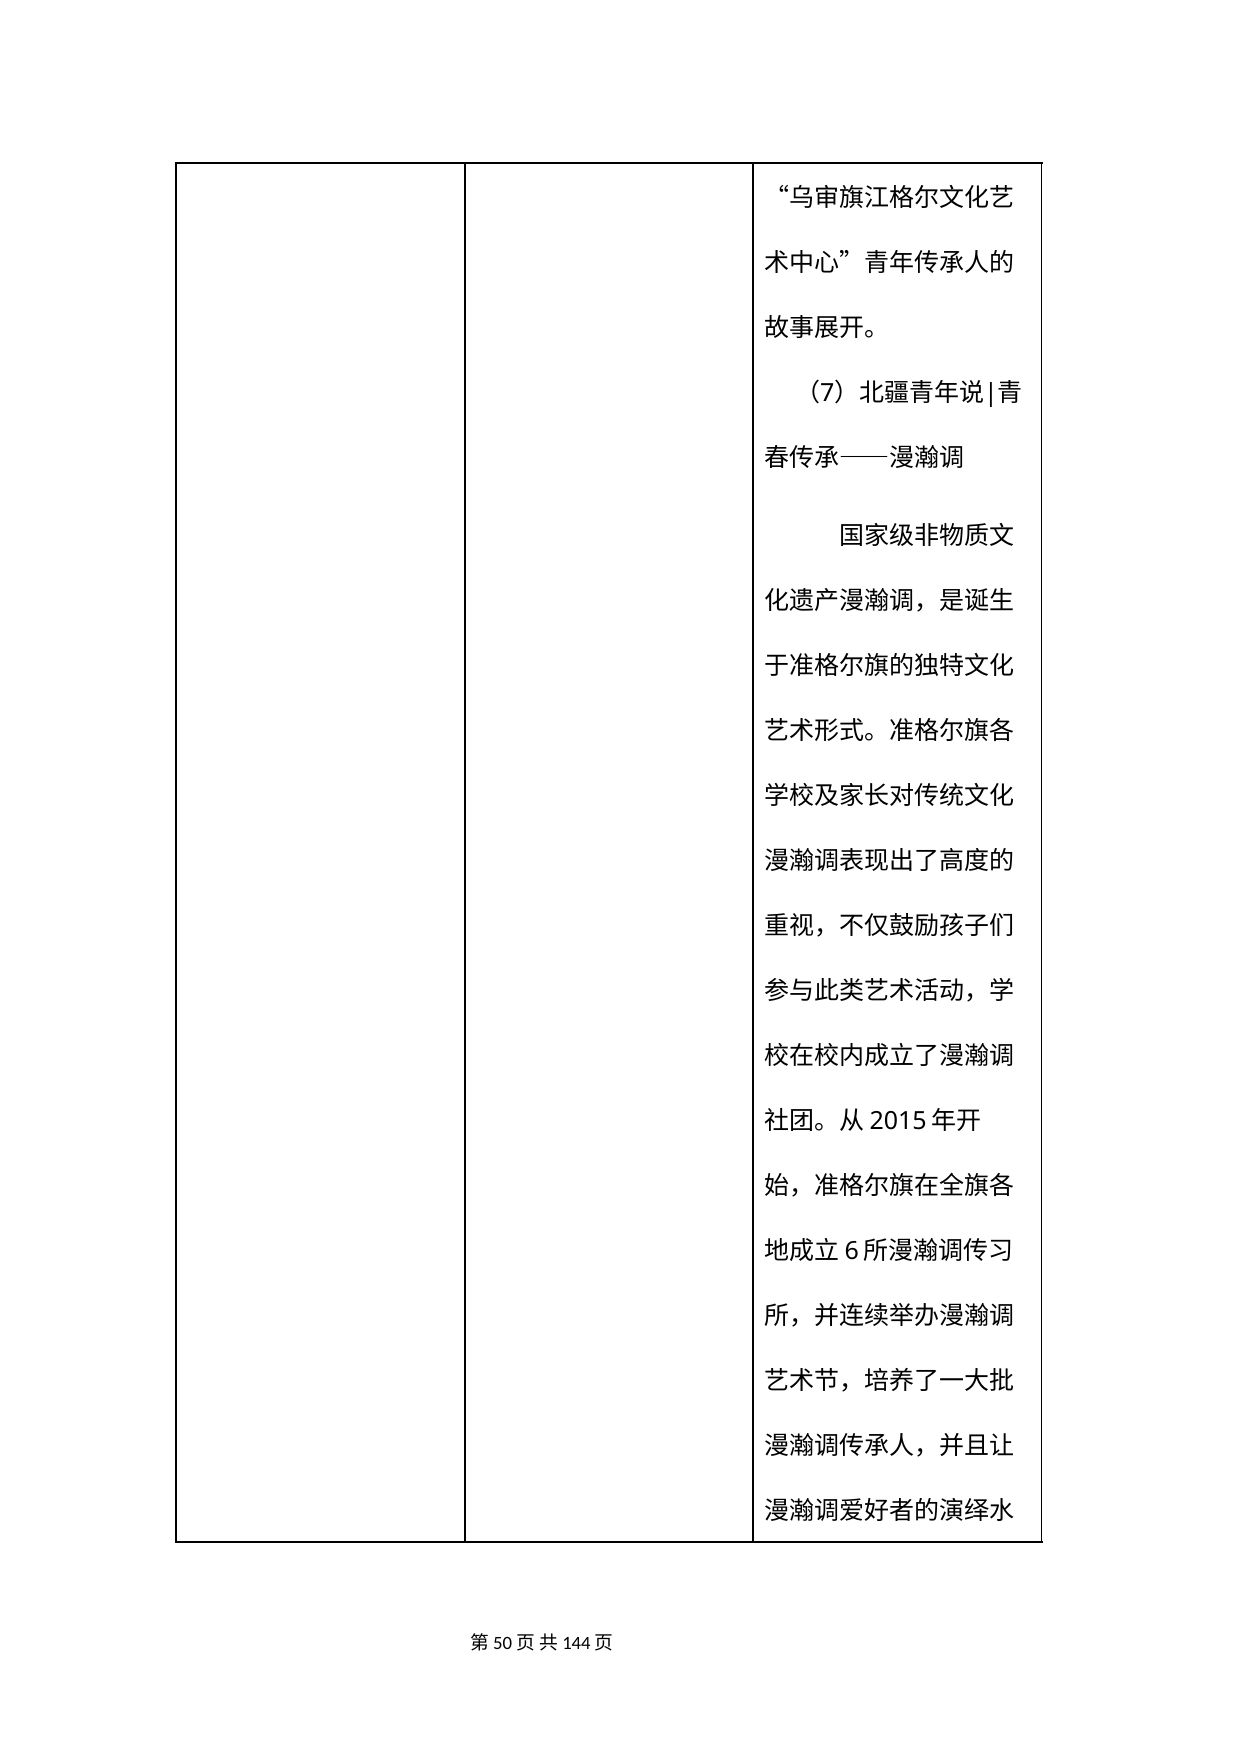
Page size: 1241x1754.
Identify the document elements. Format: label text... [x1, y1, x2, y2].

table_cell 1 [177, 164, 464, 1541]
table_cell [754, 164, 1041, 1541]
table_cell [466, 164, 752, 1541]
